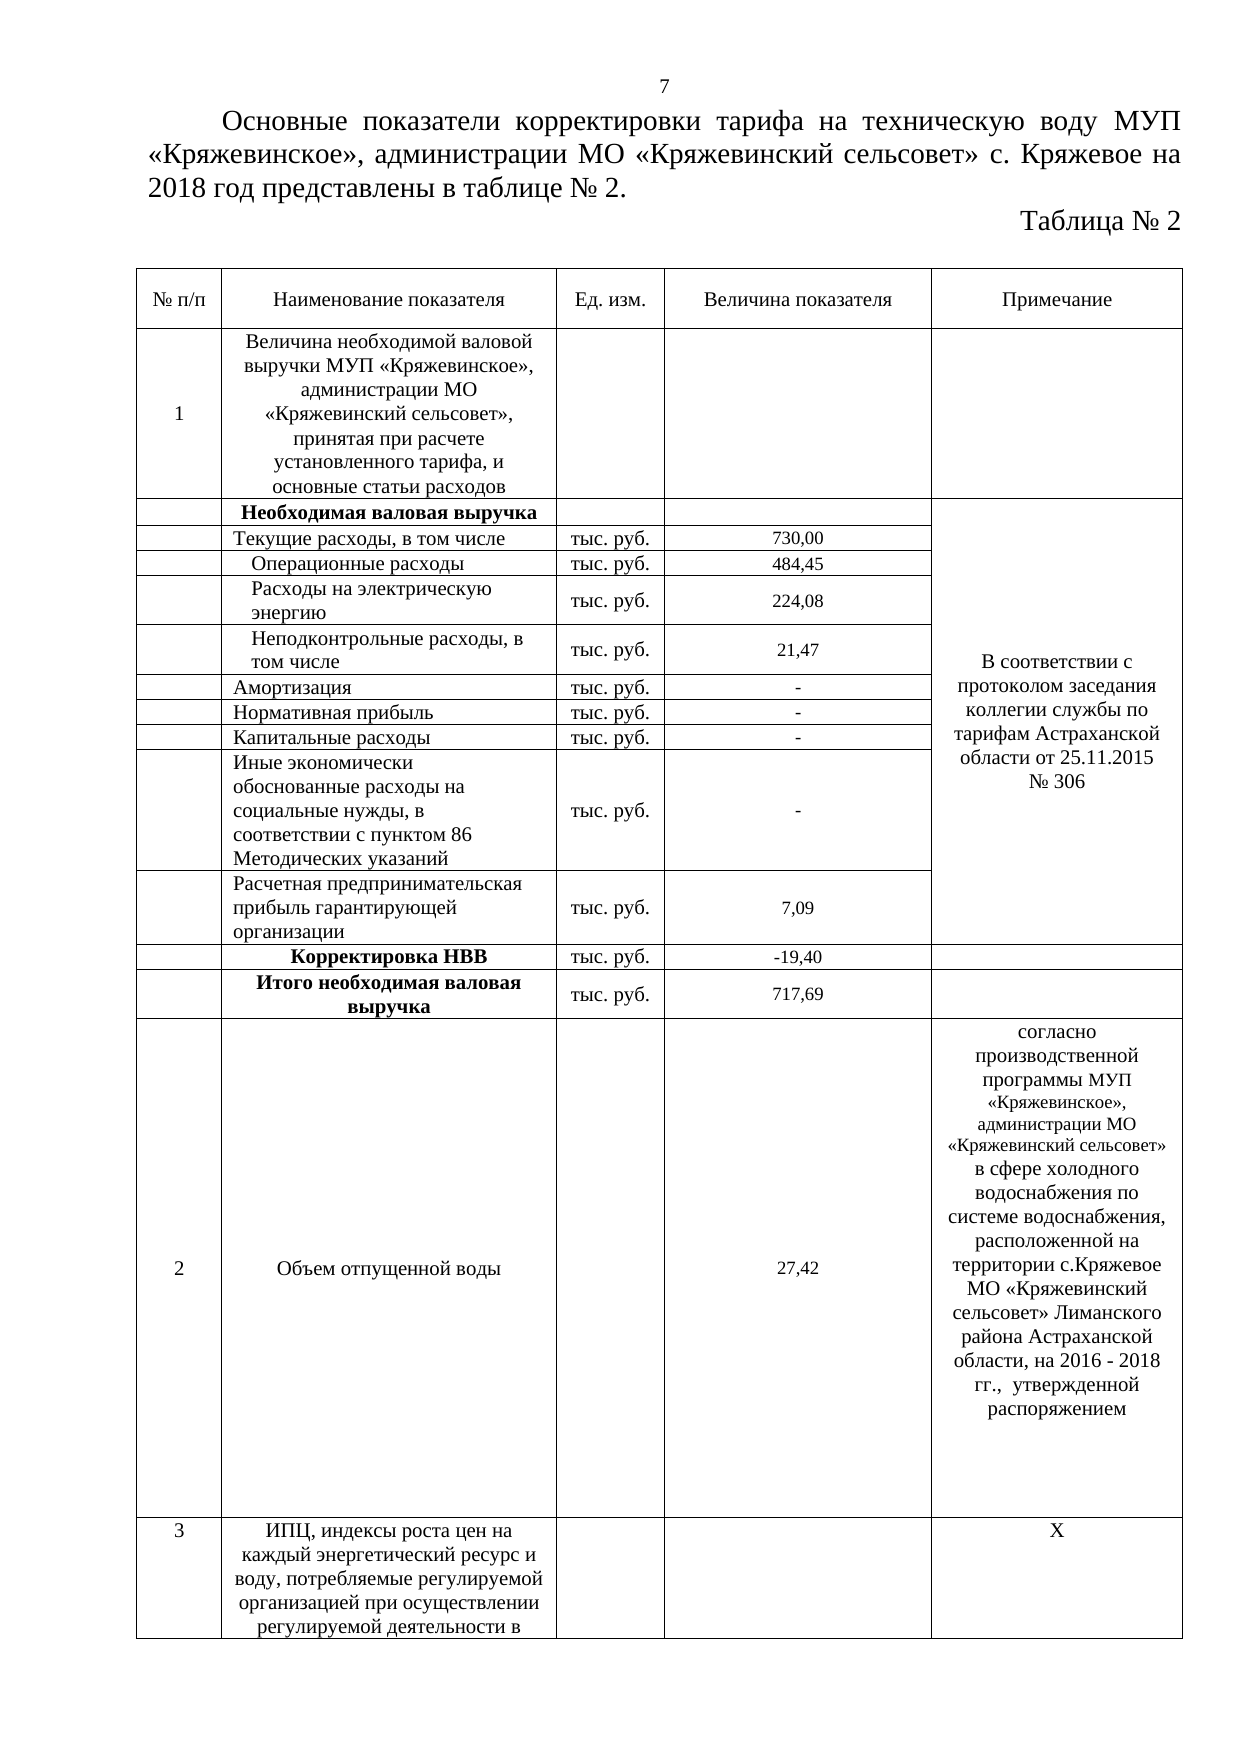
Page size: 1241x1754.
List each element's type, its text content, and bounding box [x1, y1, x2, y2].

table_cell [665, 329, 931, 498]
table_cell - [665, 700, 931, 724]
table_cell [932, 329, 1182, 498]
table_cell - [665, 725, 931, 749]
table_cell Текущие расходы, в том числе [222, 526, 556, 550]
table_cell 1 [137, 329, 221, 498]
table_cell тыс. руб. [557, 551, 664, 575]
text Основные показатели корректировки тарифа на техническую воду МУП «Кряжевинское», администрации МО «Кряжевинский сельсовет» с. Кряжевое на 2018 год представлены в таблице № 2. [148, 103, 1181, 203]
table_cell -19,40 [665, 945, 931, 968]
table_cell 717,69 [665, 970, 931, 1018]
table_cell Корректировка НВВ [222, 945, 556, 968]
table_cell тыс. руб. [557, 725, 664, 749]
table_cell тыс. руб. [557, 970, 664, 1018]
table_cell [137, 499, 221, 525]
table_cell Итого необходимая валовая выручка [222, 970, 556, 1018]
table_cell [137, 625, 221, 673]
table_cell 2 [137, 1019, 221, 1517]
table_cell тыс. руб. [557, 675, 664, 699]
table_cell Х [932, 1518, 1182, 1638]
table_cell [932, 970, 1182, 1018]
table_cell тыс. руб. [557, 625, 664, 673]
table_cell [137, 700, 221, 724]
table_cell В соответствии с протоколом заседания коллегии службы по тарифам Астраханской области от 25.11.2015 № 306 [932, 499, 1182, 943]
table_header Примечание [932, 269, 1182, 328]
table_cell Иные экономически обоснованные расходы на социальные нужды, в соответствии с пунктом 86 Методических указаний [222, 750, 556, 870]
table_cell Необходимая валовая выручка [222, 499, 556, 525]
table_header Наименование показателя [222, 269, 556, 328]
table_cell - [665, 675, 931, 699]
table_cell Величина необходимой валовой выручки МУП «Кряжевинское», администрации МО «Кряжевинский сельсовет», принятая при расчете установленного тарифа, и основные статьи расходов [222, 329, 556, 498]
table_cell [557, 329, 664, 498]
table_header Величина показателя [665, 269, 931, 328]
table_cell Операционные расходы [222, 551, 556, 575]
table_cell Неподконтрольные расходы, в том числе [222, 625, 556, 673]
table_cell 224,08 [665, 576, 931, 624]
table_cell Расчетная предпринимательская прибыль гарантирующей организации [222, 871, 556, 943]
table_cell тыс. руб. [557, 750, 664, 870]
table_cell [137, 871, 221, 943]
table_header № п/п [137, 269, 221, 328]
table_cell 730,00 [665, 526, 931, 550]
table_cell тыс. руб. [557, 526, 664, 550]
table_cell Капитальные расходы [222, 725, 556, 749]
table_cell [137, 551, 221, 575]
table_cell Расходы на электрическую энергию [222, 576, 556, 624]
table_cell [137, 526, 221, 550]
table_cell 484,45 [665, 551, 931, 575]
table_cell 27,42 [665, 1019, 931, 1517]
table_cell [665, 1518, 931, 1638]
table_cell [137, 945, 221, 968]
table_cell тыс. руб. [557, 700, 664, 724]
table_cell - [665, 750, 931, 870]
table_cell Амортизация [222, 675, 556, 699]
table_cell [665, 499, 931, 525]
table_cell [557, 1518, 664, 1638]
table_cell тыс. руб. [557, 871, 664, 943]
text Таблица № 2 [148, 203, 1181, 237]
table_cell [137, 750, 221, 870]
table_cell [557, 499, 664, 525]
table_cell [137, 675, 221, 699]
table_cell 7,09 [665, 871, 931, 943]
table_cell Нормативная прибыль [222, 700, 556, 724]
table_cell Объем отпущенной воды [222, 1019, 556, 1517]
table_cell [557, 1019, 664, 1517]
table_cell 3 [137, 1518, 221, 1638]
table_cell 21,47 [665, 625, 931, 673]
table_cell согласно производственной программы МУП «Кряжевинское», администрации МО «Кряжевинский сельсовет» в сфере холодного водоснабжения по системе водоснабжения, расположенной на территории с.Кряжевое МО «Кряжевинский сельсовет» Лиманского района Астраханской области, на 2016 - 2018 гг., утвержденной распоряжением [932, 1019, 1182, 1517]
table_cell [137, 576, 221, 624]
table_cell [137, 970, 221, 1018]
table_cell [137, 725, 221, 749]
table_cell тыс. руб. [557, 576, 664, 624]
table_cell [222, 1518, 556, 1638]
table_cell тыс. руб. [557, 945, 664, 968]
table_header Ед. изм. [557, 269, 664, 328]
table_cell [932, 945, 1182, 968]
